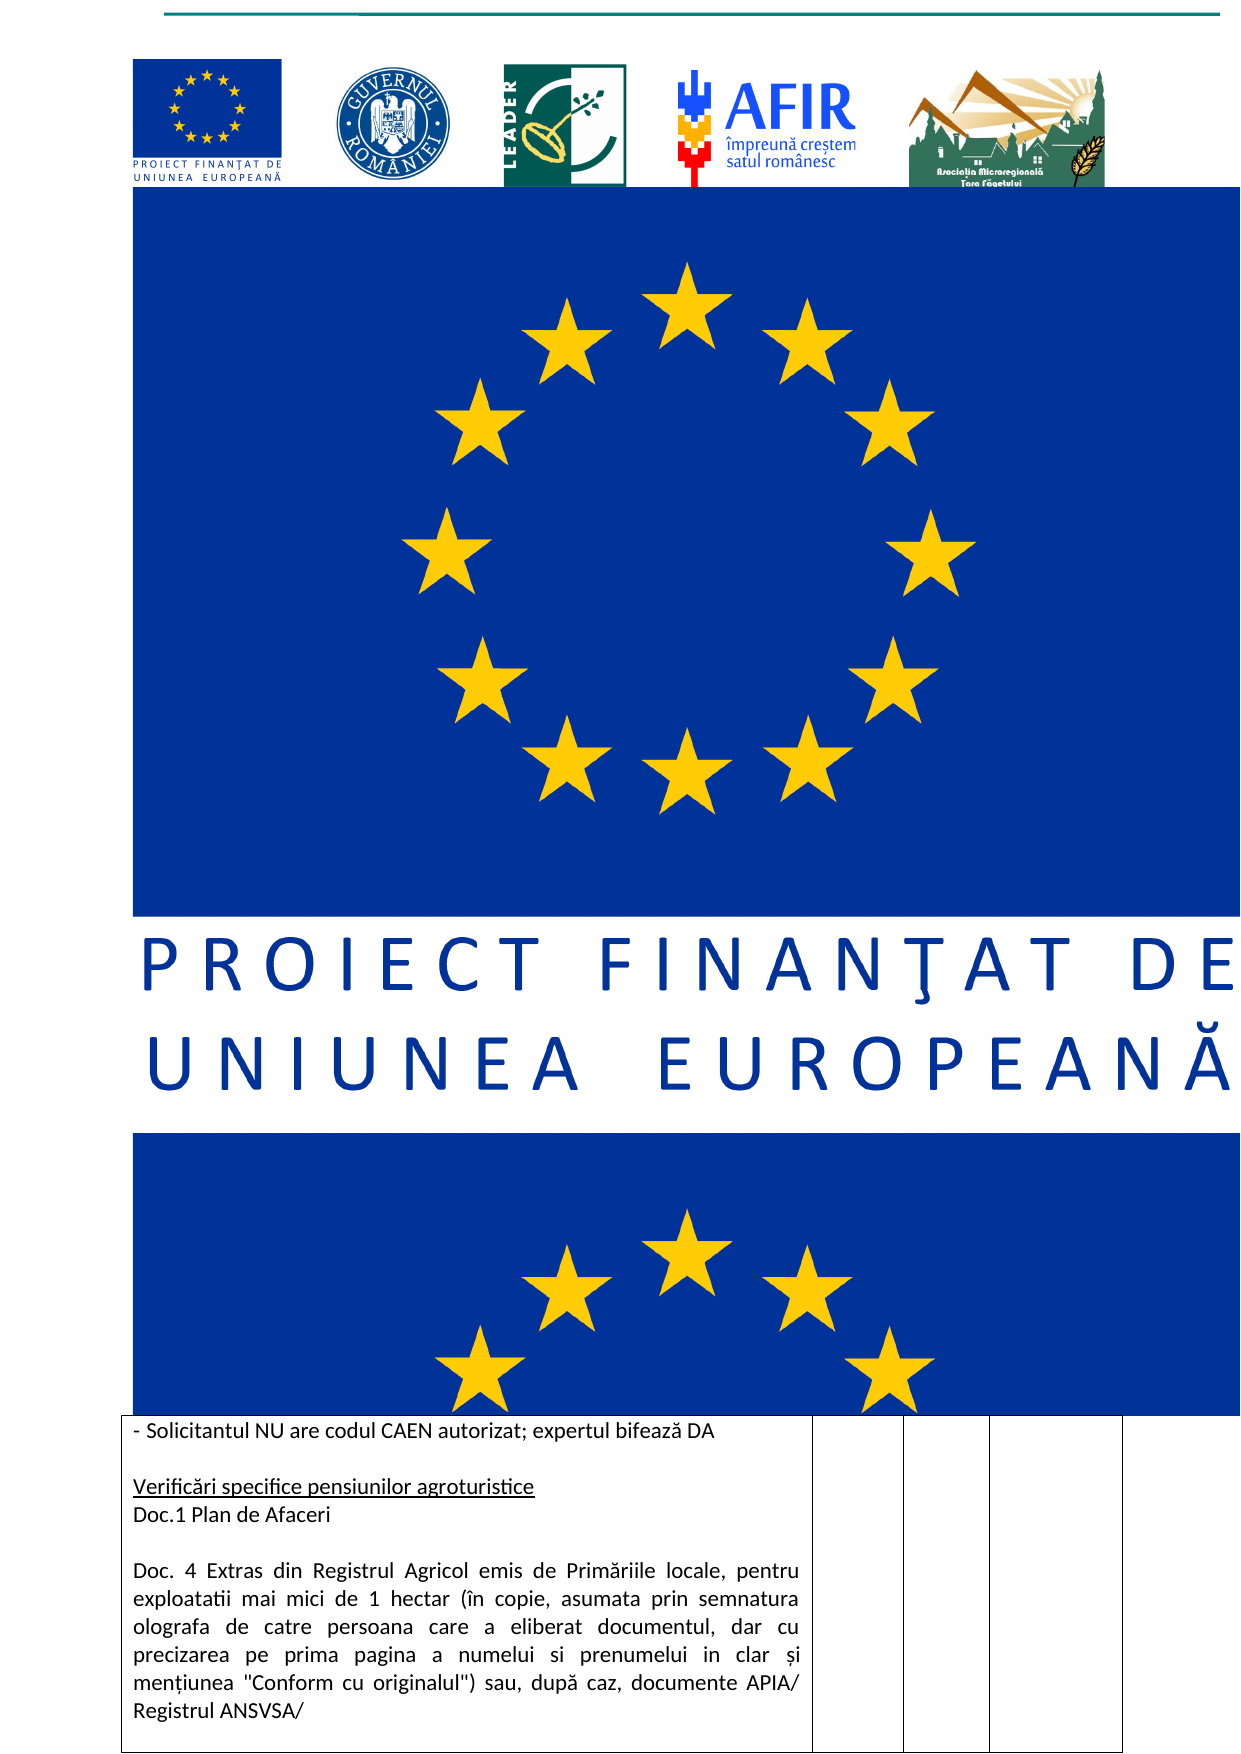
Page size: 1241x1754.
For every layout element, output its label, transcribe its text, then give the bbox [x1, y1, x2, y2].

table_cell [990, 1416, 1122, 1752]
picture [132, 59, 1241, 1416]
table_cell [813, 1416, 903, 1752]
picture [907, 70, 1105, 186]
table_cell [904, 1416, 989, 1752]
